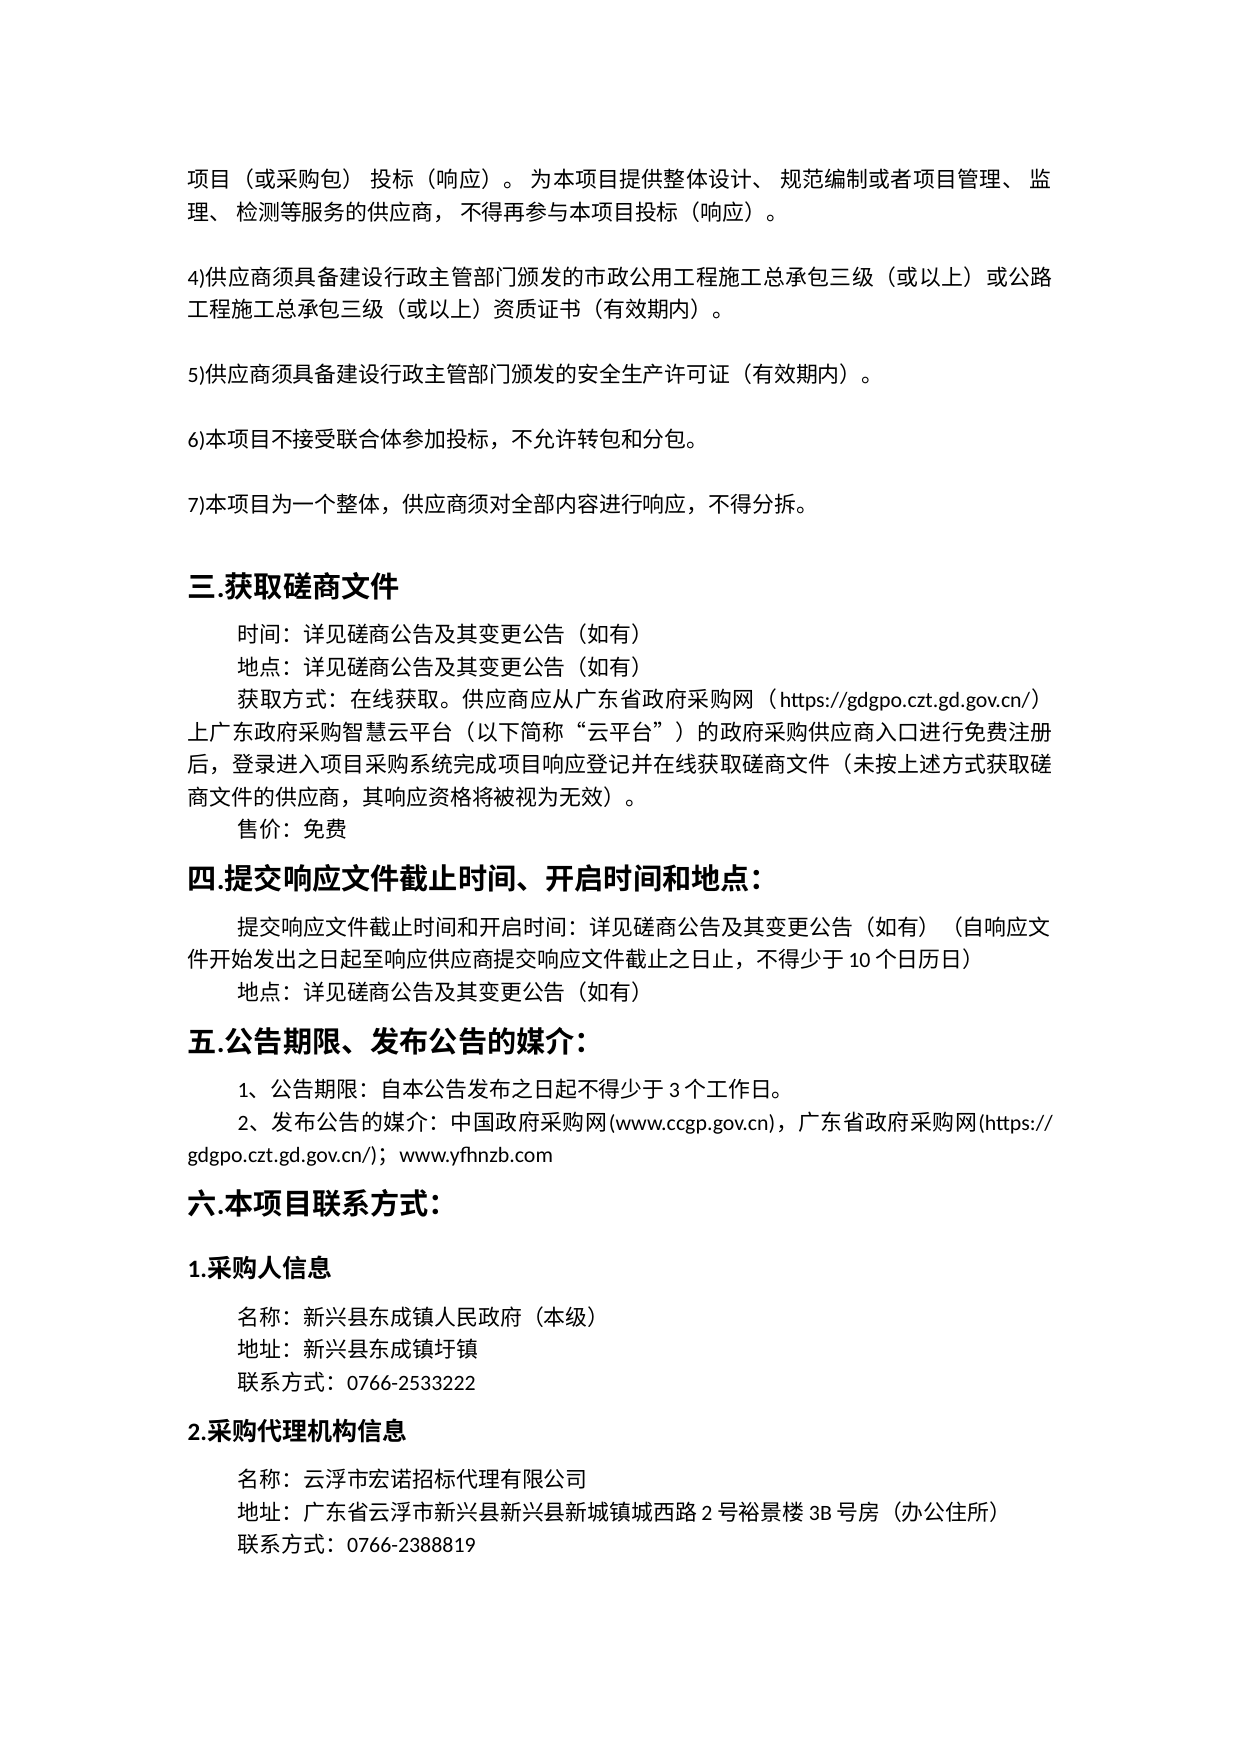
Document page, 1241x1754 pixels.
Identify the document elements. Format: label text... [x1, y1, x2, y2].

text 6)本项目不接受联合体参加投标，不允许转包和分包。 [187, 422, 1053, 454]
text 获取方式：在线获取。供应商应从广东省政府采购网（https://gdgpo.czt.gd.gov.cn/）上广东政府采购智慧云平台（以下简称“云平台”）的政府采购供应商入口进行免费注册后，登录进入项目采购系统完成项目响应登记并在线获取磋商文件（未按上述方式获取磋商文件的供应商，其响应资格将被视为无效）。 [187, 682, 1053, 812]
text 4)供应商须具备建设行政主管部门颁发的市政公用工程施工总承包三级（或以上）或公路工程施工总承包三级（或以上）资质证书（有效期内）。 [187, 259, 1053, 324]
text 名称：云浮市宏诺招标代理有限公司 [187, 1462, 1053, 1494]
text 时间：详见磋商公告及其变更公告（如有） [187, 617, 1053, 649]
text 提交响应文件截止时间和开启时间：详见磋商公告及其变更公告（如有）（自响应文件开始发出之日起至响应供应商提交响应文件截止之日止，不得少于10个日历日） [187, 909, 1053, 974]
text 联系方式：0766-2533222 [187, 1364, 1053, 1397]
text 六.本项目联系方式： [187, 1169, 1053, 1234]
text 2、发布公告的媒介：中国政府采购网(www.ccgp.gov.cn)，广东省政府采购网(https://gdgpo.czt.gd.gov.cn/)；www.yfhnzb.com [187, 1104, 1053, 1169]
text 地址：新兴县东成镇圩镇 [187, 1332, 1053, 1364]
text 联系方式：0766-2388819 [187, 1527, 1053, 1559]
text 地点：详见磋商公告及其变更公告（如有） [187, 649, 1053, 682]
text 1、公告期限：自本公告发布之日起不得少于3个工作日。 [187, 1072, 1053, 1104]
text 五.公告期限、发布公告的媒介： [187, 1007, 1053, 1072]
text 2.采购代理机构信息 [187, 1397, 1053, 1462]
text 1.采购人信息 [187, 1234, 1053, 1299]
text 售价：免费 [187, 812, 1053, 844]
text 四.提交响应文件截止时间、开启时间和地点： [187, 844, 1053, 909]
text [187, 162, 1053, 227]
text 名称：新兴县东成镇人民政府（本级） [187, 1299, 1053, 1332]
text 三.获取磋商文件 [187, 552, 1053, 617]
text 5)供应商须具备建设行政主管部门颁发的安全生产许可证（有效期内）。 [187, 357, 1053, 389]
text 7)本项目为一个整体，供应商须对全部内容进行响应，不得分拆。 [187, 487, 1053, 519]
text 地址：广东省云浮市新兴县新兴县新城镇城西路2号裕景楼3B号房（办公住所） [187, 1494, 1053, 1527]
text 地点：详见磋商公告及其变更公告（如有） [187, 974, 1053, 1007]
